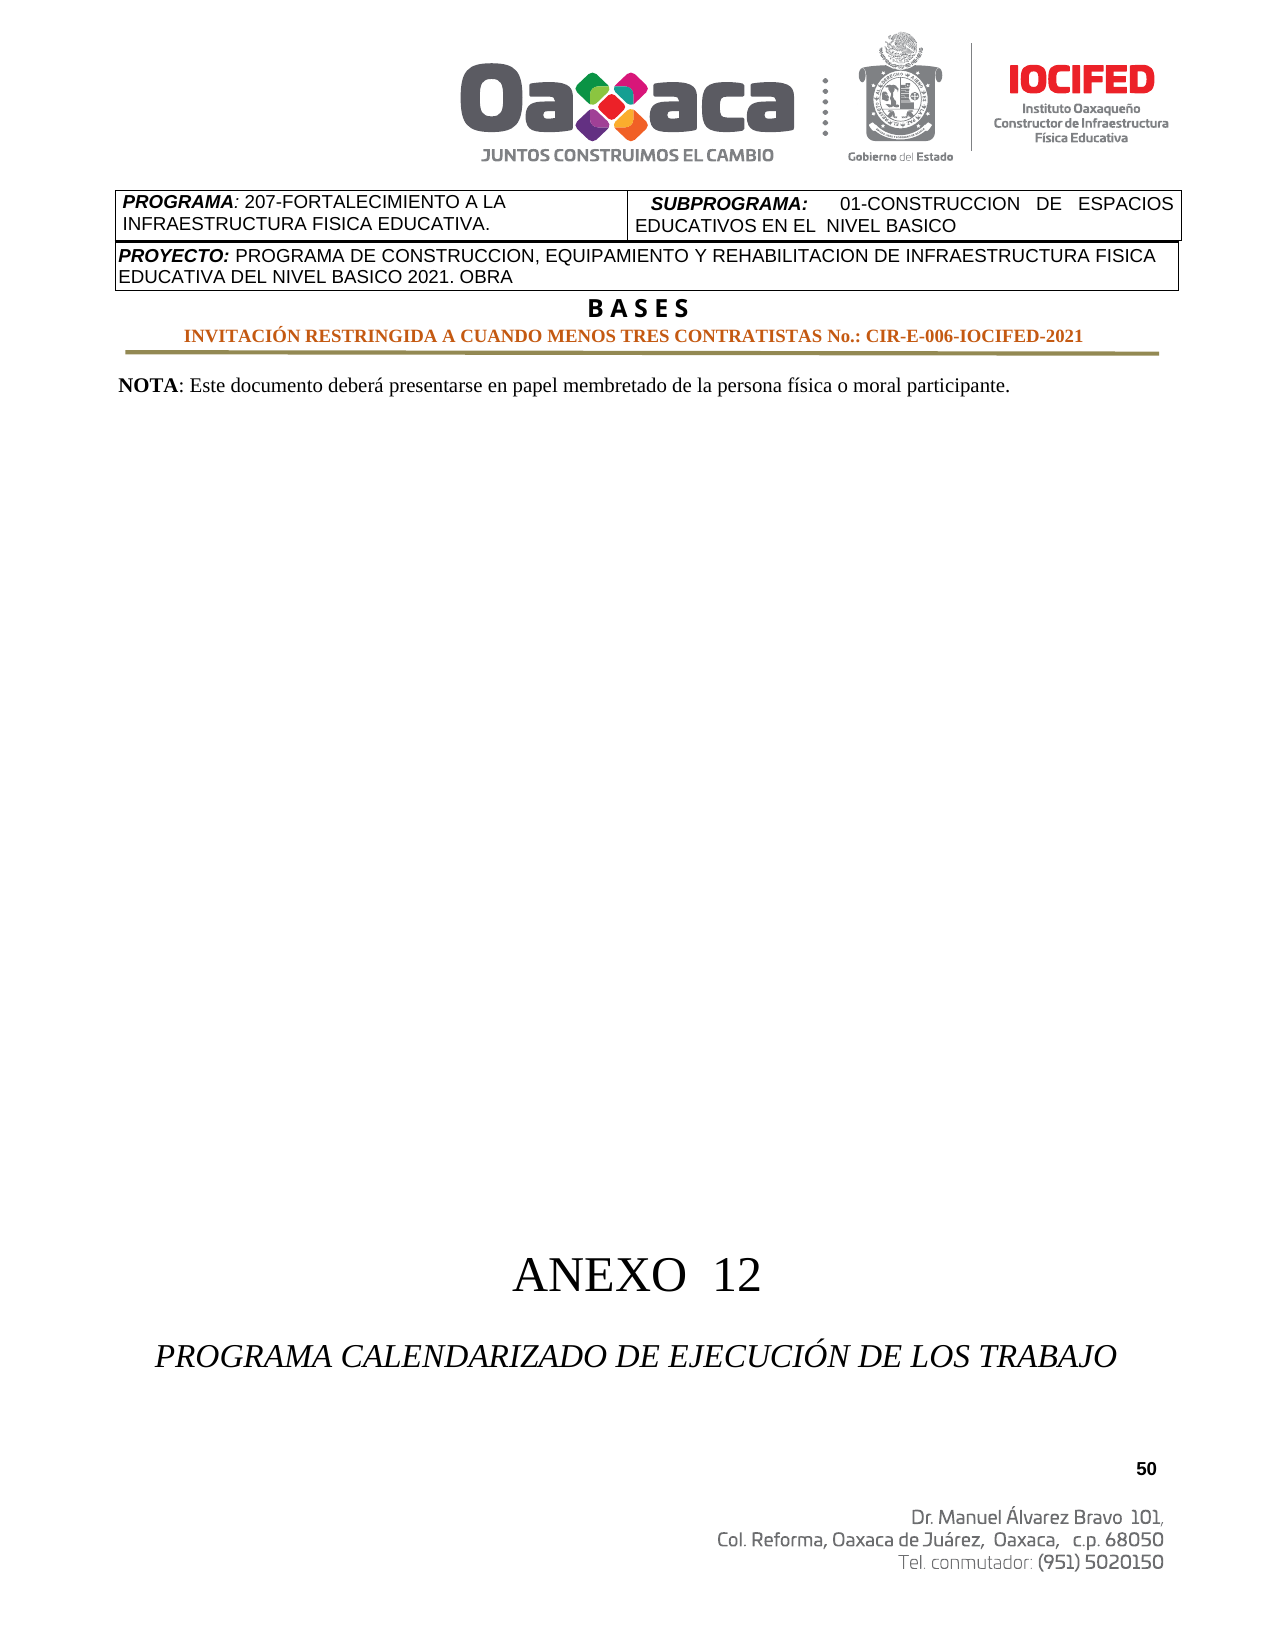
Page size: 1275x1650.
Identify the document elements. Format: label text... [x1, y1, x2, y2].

text ANEXO 12 [118, 1245, 1157, 1302]
text NOTA: Este documento deberá presentarse en papel membretado de la persona física o moral participante. [118, 373, 1157, 397]
text PROGRAMA CALENDARIZADO DE EJECUCIÓN DE LOS TRABAJO [118, 1336, 1157, 1374]
